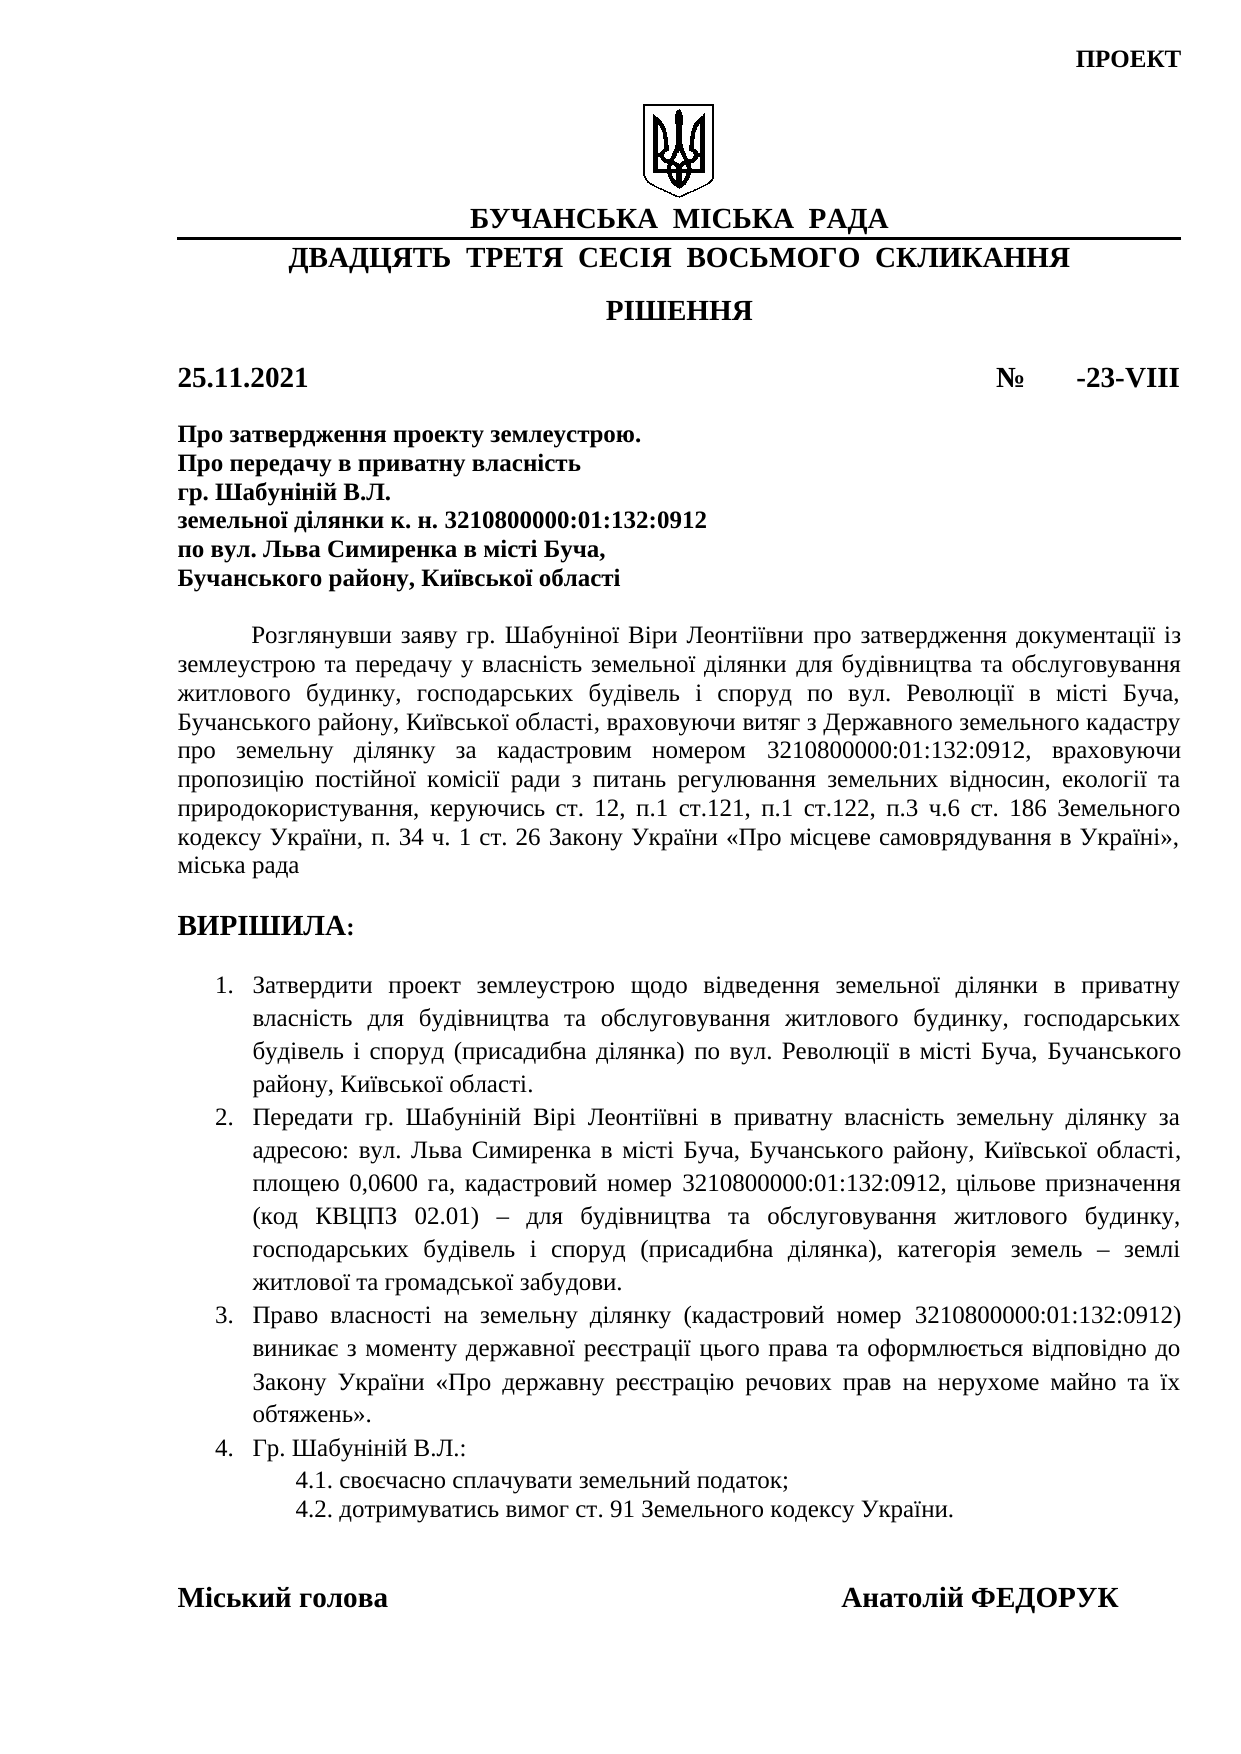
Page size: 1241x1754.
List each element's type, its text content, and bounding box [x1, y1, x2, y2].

text Про передачу в приватну власність [177, 448, 1181, 477]
list Затвердити проект землеустрою щодо відведення земельної ділянки в приватну власність для будівництва та обслуговування житлового будинку, господарських будівель і споруд (присадибна ділянка) по вул. Революції в місті Буча, Бучанського району, Київської області. [215, 970, 1181, 1098]
text Розглянувши заяву гр. Шабуніної Віри Леонтіївни про затвердження документації із землеустрою та передачу у власність земельної ділянки для будівництва та обслуговування житлового будинку, господарських будівель і споруд по вул. Революції в місті Буча, Бучанського району, Київської області, враховуючи витяг з Державного земельного кадастру про земельну ділянку за кадастровим номером 3210800000:01:132:0912, враховуючи пропозицію постійної комісії ради з питань регулювання земельних відносин, екології та природокористування, керуючись ст. 12, п.1 ст.121, п.1 ст.122, п.3 ч.6 ст. 186 Земельного кодексу України, п. 34 ч. 1 ст. 26 Закону України «Про місцеве самоврядування в Україні», міська рада [177, 621, 1181, 879]
list Право власності на земельну ділянку (кадастровий номер 3210800000:01:132:0912) виникає з моменту державної реєстрації цього права та оформлюється відповідно до Закону України «Про державну реєстрацію речових прав на нерухоме майно та їх обтяжень». [215, 1301, 1181, 1428]
text гр. Шабуніній В.Л. [177, 477, 1181, 506]
text Міський голова Анатолій ФЕДОРУК [177, 1581, 1181, 1614]
text ДВАДЦЯТЬ ТРЕТЯ СЕСІЯ ВОСЬМОГО СКЛИКАННЯ [177, 240, 1181, 274]
text 4.2. дотримуватись вимог ст. 91 Земельного кодексу України. [295, 1494, 1181, 1523]
text Бучанського району, Київської області [177, 563, 1181, 592]
text РІШЕННЯ [177, 293, 1181, 326]
text БУЧАНСЬКА МІСЬКА РАДА [177, 201, 1181, 237]
list Передати гр. Шабуніній Вірі Леонтіївні в приватну власність земельну ділянку за адресою: вул. Льва Симиренка в місті Буча, Бучанського району, Київської області, площею 0,0600 га, кадастровий номер 3210800000:01:132:0912, цільове призначення (код КВЦПЗ 02.01) – для будівництва та обслуговування житлового будинку, господарських будівель і споруд (присадибна ділянка), категорія земель – землі житлової та громадської забудови. [215, 1102, 1181, 1296]
text Про затвердження проекту землеустрою. [177, 419, 1181, 448]
text 4.1. своєчасно сплачувати земельний податок; [295, 1466, 1181, 1494]
text земельної ділянки к. н. 3210800000:01:132:0912 [177, 506, 1181, 534]
list Гр. Шабуніній В.Л.: [215, 1433, 1181, 1461]
text по вул. Льва Симиренка в місті Буча, [177, 534, 1181, 563]
text ВИРІШИЛА: [177, 908, 1181, 942]
text ПРОЕКТ [177, 44, 1181, 73]
text 25.11.2021 № -23-VІІІ [177, 360, 1181, 393]
